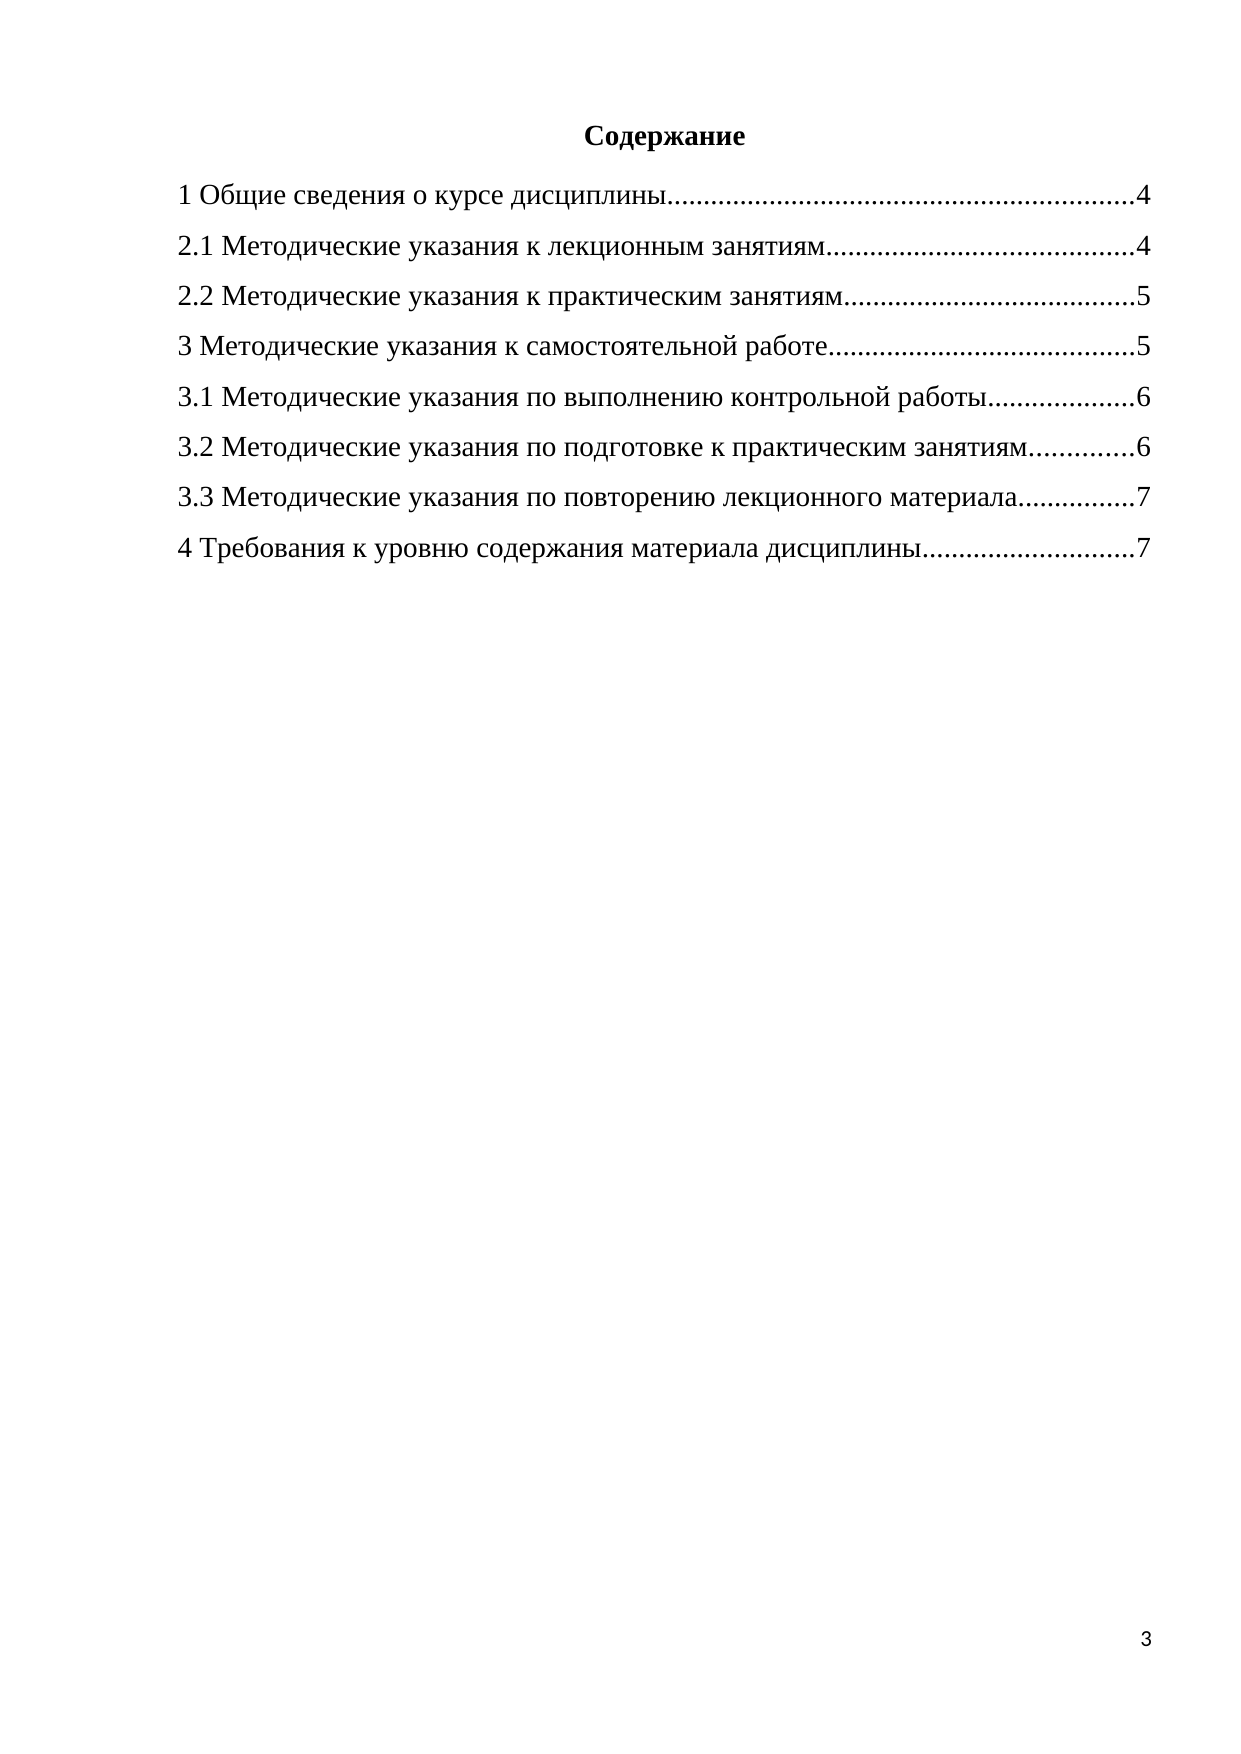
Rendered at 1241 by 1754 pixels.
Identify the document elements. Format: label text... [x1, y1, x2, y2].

text 2.1 Методические указания к лекционным занятиям 4 [177, 228, 1152, 261]
text 2.2 Методические указания к практическим занятиям 5 [177, 278, 1152, 312]
text 4 Требования к уровню содержания материала дисциплины 7 [177, 530, 1152, 563]
text 3.1 Методические указания по выполнению контрольной работы 6 [177, 379, 1152, 412]
text 3.2 Методические указания по подготовке к практическим занятиям 6 [177, 429, 1152, 463]
text 3 Методические указания к самостоятельной работе 5 [177, 328, 1152, 362]
text Содержание [177, 118, 1152, 152]
text 1 Общие сведения о курсе дисциплины 4 [177, 177, 1152, 211]
text 3.3 Методические указания по повторению лекционного материала 7 [177, 479, 1152, 513]
